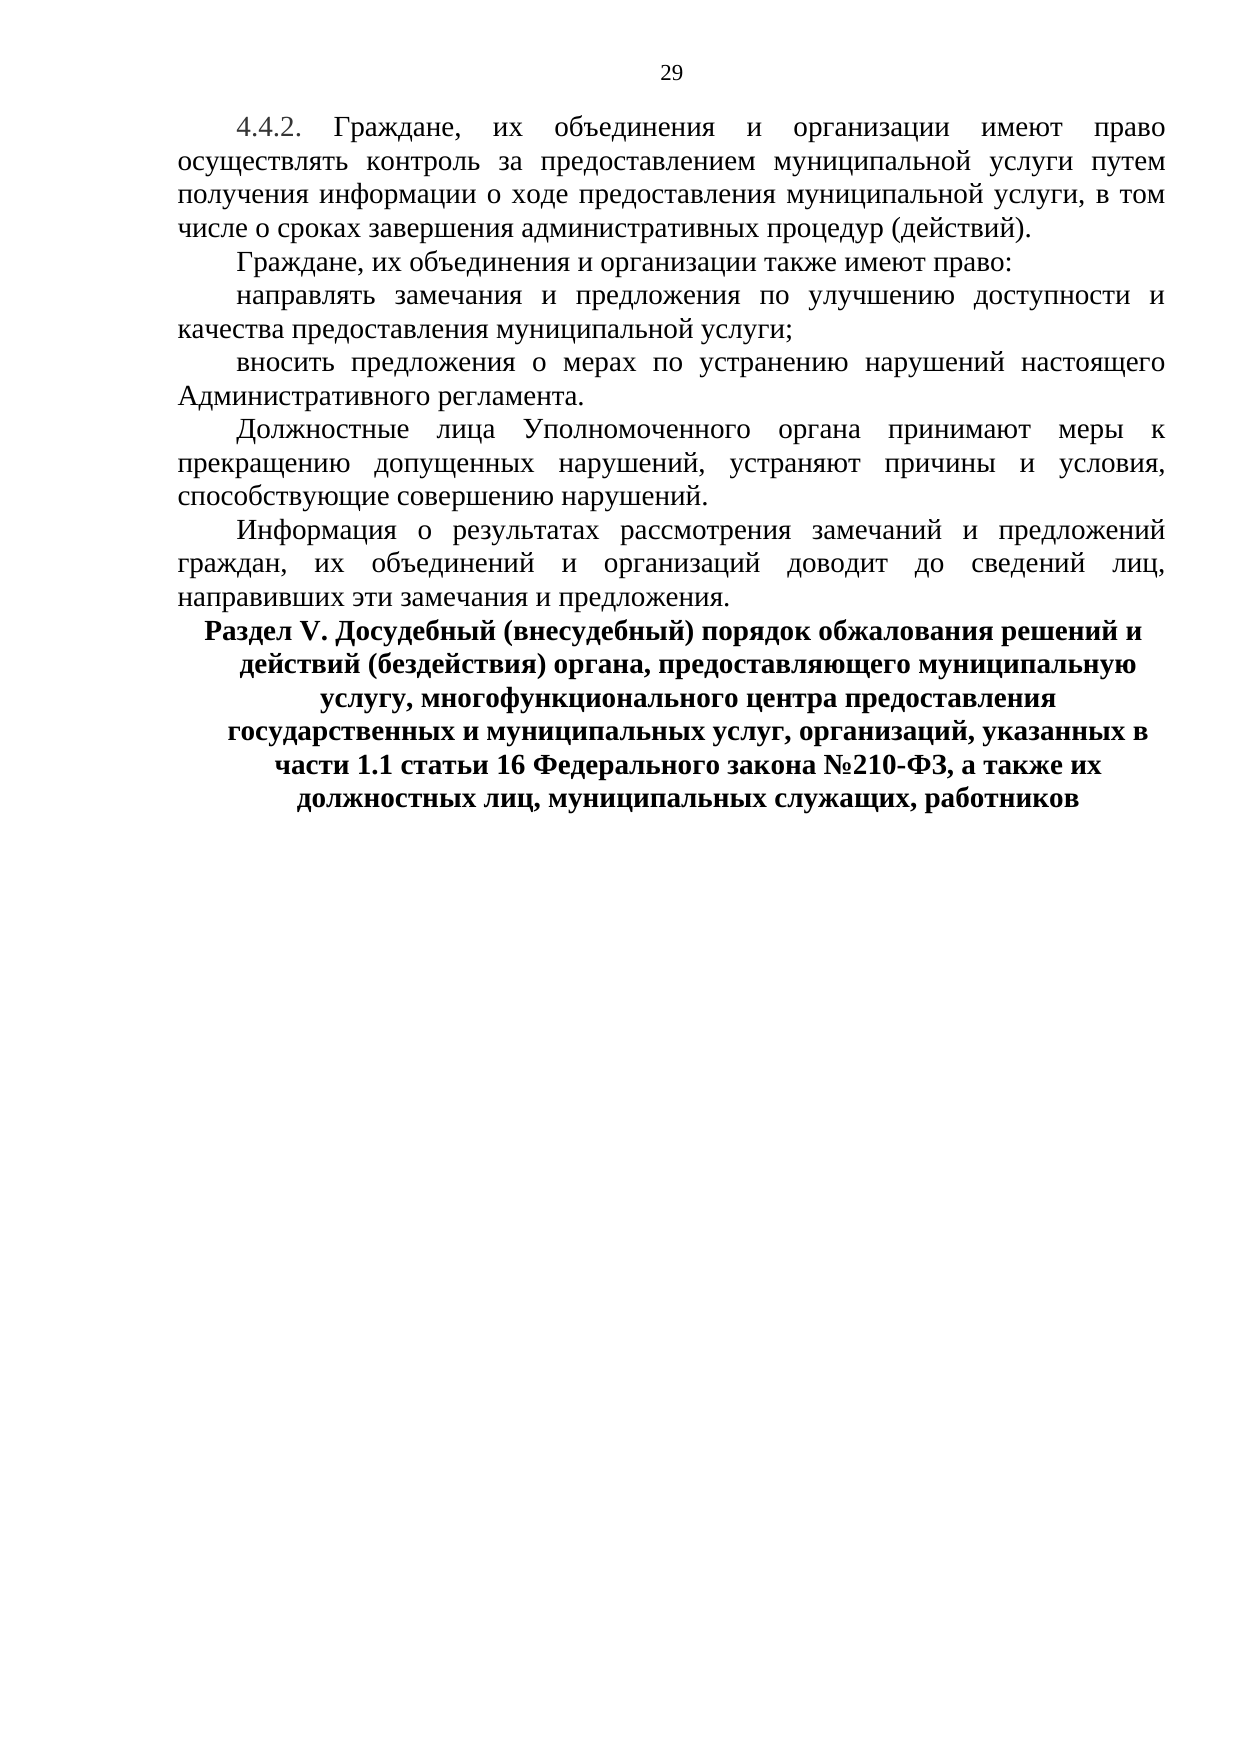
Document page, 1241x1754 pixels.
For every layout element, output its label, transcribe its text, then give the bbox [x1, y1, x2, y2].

text Информация о результатах рассмотрения замечаний и предложений граждан, их объединений и организаций доводит до сведений лиц, направивших эти замечания и предложения. [177, 512, 1166, 613]
text Должностные лица Уполномоченного органа принимают меры к прекращению допущенных нарушений, устраняют причины и условия, способствующие совершению нарушений. [177, 411, 1166, 512]
text Граждане, их объединения и организации также имеют право: [177, 244, 1166, 277]
text направлять замечания и предложения по улучшению доступности и качества предоставления муниципальной услуги; [177, 277, 1166, 344]
subtitle Раздел V. Досудебный (внесудебный) порядок обжалования решений и действий (бездействия) органа, предоставляющего муниципальную услугу, многофункционального центра предоставления государственных и муниципальных услуг, организаций, указанных в части 1.1 статьи 16 Федерального закона №210-ФЗ, а также их должностных лиц, муниципальных служащих, работников [181, 613, 1166, 814]
text вносить предложения о мерах по устранению нарушений настоящего Административного регламента. [177, 344, 1166, 411]
text 4.4.2. Граждане, их объединения и организации имеют право осуществлять контроль за предоставлением муниципальной услуги путем получения информации о ходе предоставления муниципальной услуги, в том числе о сроках завершения административных процедур (действий). [177, 109, 1166, 244]
